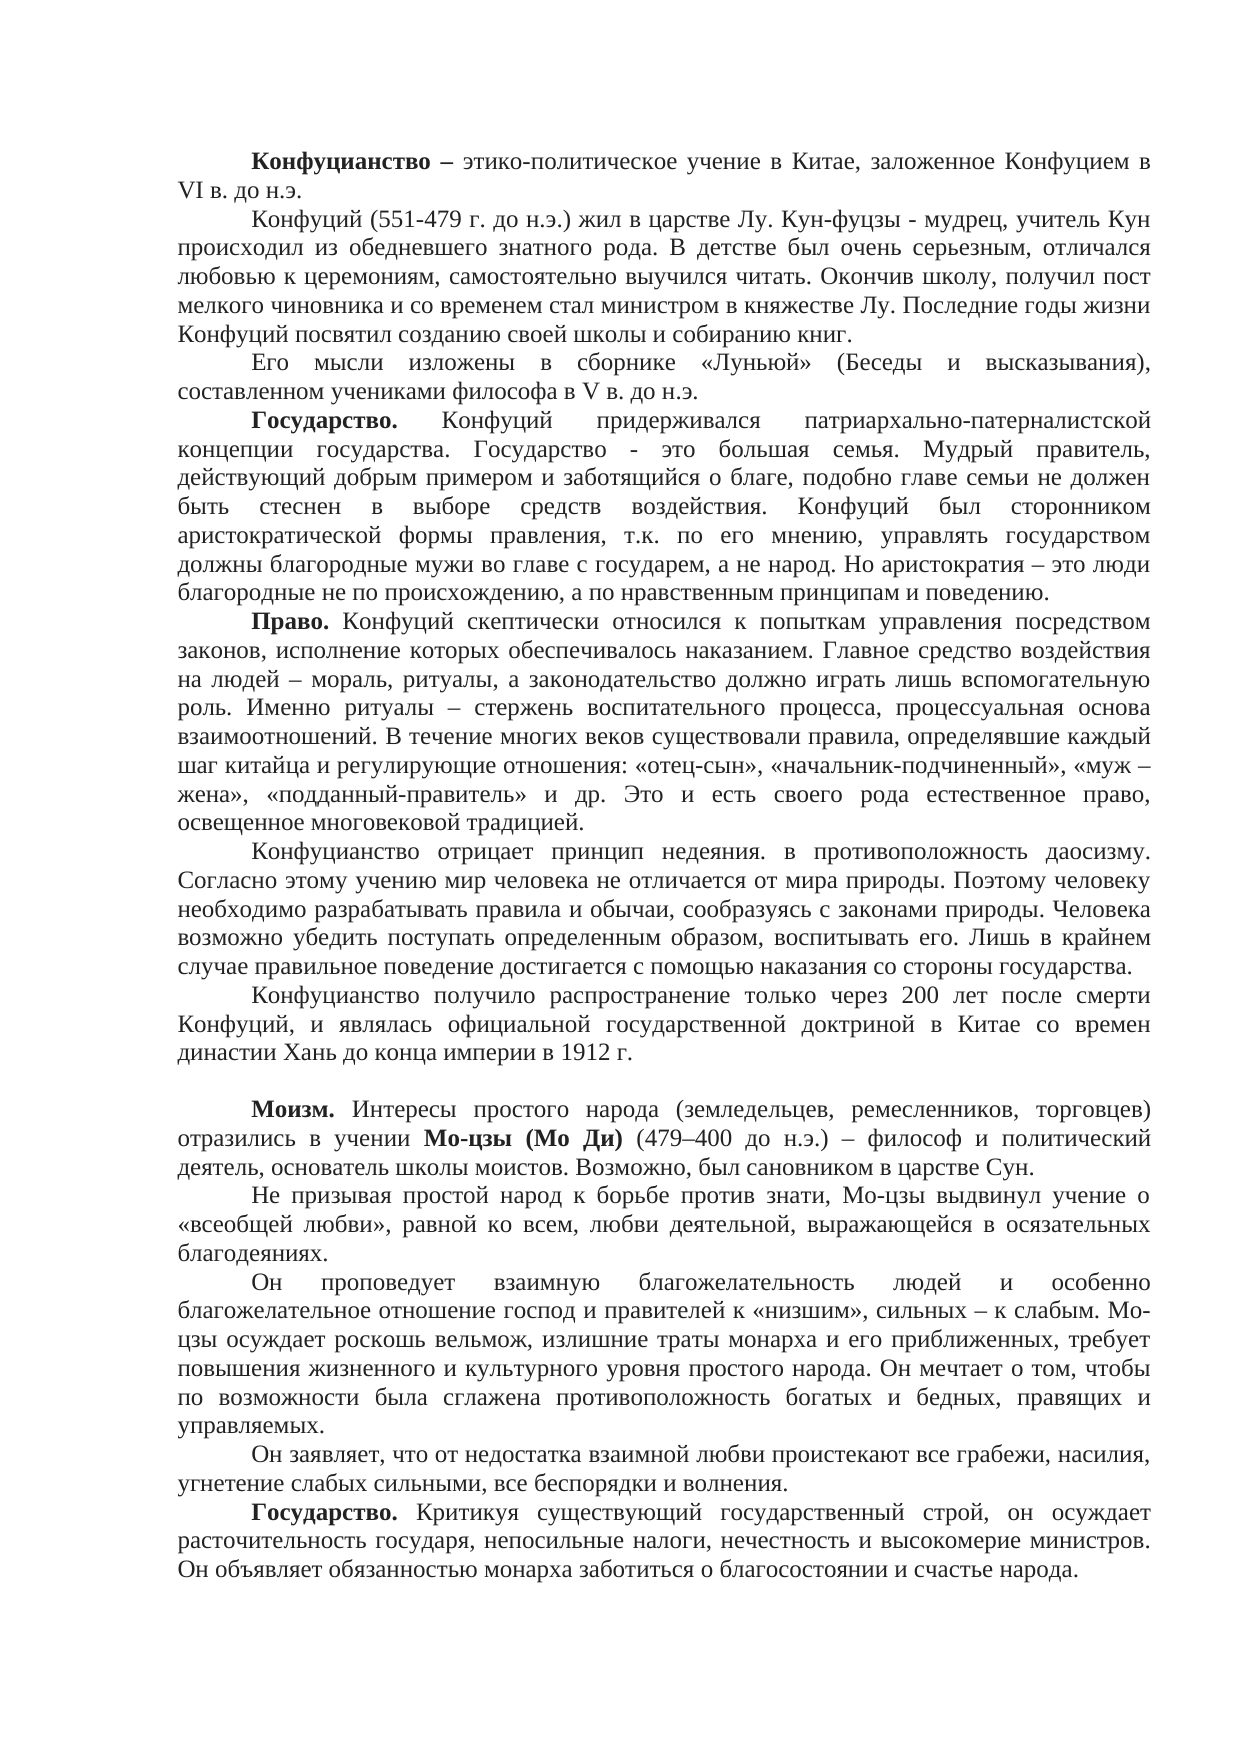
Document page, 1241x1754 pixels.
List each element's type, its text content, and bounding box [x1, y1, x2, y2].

text Государство. Конфуций придерживался патриархально-патерналистской концепции государства. Государство - это большая семья. Мудрый правитель, действующий добрым примером и заботящийся о благе, подобно главе семьи не должен быть стеснен в выборе средств воздействия. Конфуций был сторонником аристократической формы правления, т.к. по его мнению, управлять государством должны благородные мужи во главе с государем, а не народ. Но аристократия – это люди благородные не по происхождению, а по нравственным принципам и поведению. [177, 405, 1152, 606]
text Он проповедует взаимную благожелательность людей и особенно благожелательное отношение господ и правителей к «низшим», сильных – к слабым. Мо-цзы осуждает роскошь вельмож, излишние траты монарха и его приближенных, требует повышения жизненного и культурного уровня простого народа. Он мечтает о том, чтобы по возможности была сглажена противоположность богатых и бедных, правящих и управляемых. [177, 1267, 1152, 1439]
text Конфуцианство получило распространение только через 200 лет после смерти Конфуций, и являлась официальной государственной доктриной в Китае со времен династии Хань до конца империи в 1912 г. [177, 980, 1152, 1066]
text Право. Конфуций скептически относился к попыткам управления посредством законов, исполнение которых обеспечивалось наказанием. Главное средство воздействия на людей – мораль, ритуалы, а законодательство должно играть лишь вспомогательную роль. Именно ритуалы – стержень воспитательного процесса, процессуальная основа взаимоотношений. В течение многих веков существовали правила, определявшие каждый шаг китайца и регулирующие отношения: «отец-сын», «начальник-подчиненный», «муж – жена», «подданный-правитель» и др. Это и есть своего рода естественное право, освещенное многовековой традицией. [177, 606, 1152, 836]
text Его мысли изложены в сборнике «Луньюй» (Беседы и высказывания), составленном учениками философа в V в. до н.э. [177, 347, 1152, 405]
text Он заявляет, что от недостатка взаимной любви проистекают все грабежи, насилия, угнетение слабых сильными, все беспорядки и волнения. [177, 1439, 1152, 1497]
text Государство. Критикуя существующий государственный строй, он осуждает расточительность государя, непосильные налоги, нечестность и высокомерие министров. Он объявляет обязанностью монарха заботиться о благосостоянии и счастье народа. [177, 1497, 1152, 1583]
text Не призывая простой народ к борьбе против знати, Мо-цзы выдвинул учение о «всеобщей любви», равной ко всем, любви деятельной, выражающейся в осязательных благодеяниях. [177, 1180, 1152, 1267]
text Конфуций (551-479 г. до н.э.) жил в царстве Лу. Кун-фуцзы - мудрец, учитель Кун происходил из обедневшего знатного рода. В детстве был очень серьезным, отличался любовью к церемониям, самостоятельно выучился читать. Окончив школу, получил пост мелкого чиновника и со временем стал министром в княжестве Лу. Последние годы жизни Конфуций посвятил созданию своей школы и собиранию книг. [177, 204, 1152, 347]
text Моизм. Интересы простого народа (земледельцев, ремесленников, торговцев) отразились в учении Мо-цзы (Мо Ди) (479–400 до н.э.) – философ и политический деятель, основатель школы моистов. Возможно, был сановником в царстве Сун. [177, 1094, 1152, 1180]
text Конфуцианство отрицает принцип недеяния. в противоположность даосизму. Согласно этому учению мир человека не отличается от мира природы. Поэтому человеку необходимо разрабатывать правила и обычаи, сообразуясь с законами природы. Человека возможно убедить поступать определенным образом, воспитывать его. Лишь в крайнем случае правильное поведение достигается с помощью наказания со стороны государства. [177, 836, 1152, 980]
text Конфуцианство – этико-политическое учение в Китае, заложенное Конфуцием в VI в. до н.э. [177, 146, 1152, 204]
